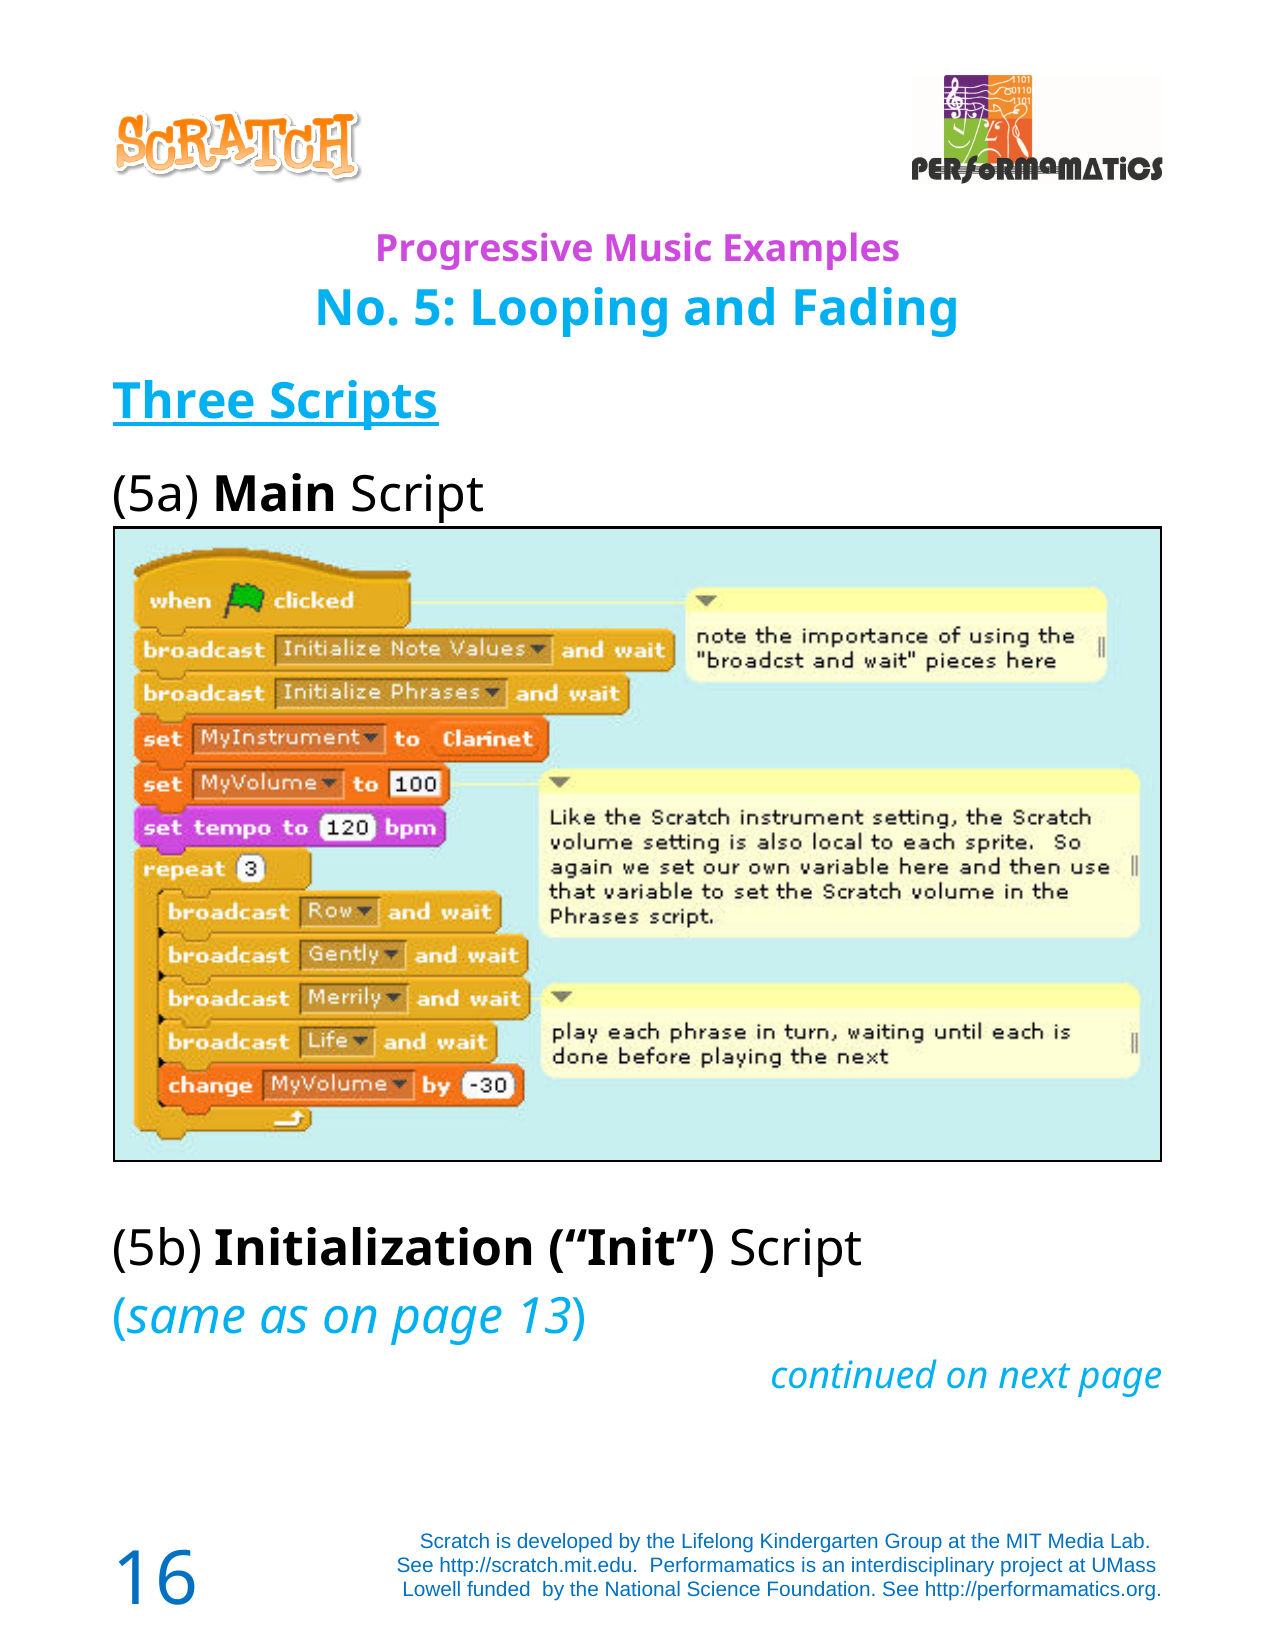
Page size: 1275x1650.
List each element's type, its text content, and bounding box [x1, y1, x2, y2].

text (5a) Main Script [112, 458, 1162, 526]
text continued on next page [112, 1348, 1162, 1399]
text Three Scripts [112, 365, 1162, 433]
picture [912, 75, 1163, 184]
text (5b) Initialization (“Init”) Script [112, 1212, 1162, 1280]
text (same as on page 10) [112, 1280, 1162, 1348]
picture [112, 108, 363, 184]
text Progressive Music Examples [112, 221, 1162, 272]
text No. 5: Looping and Fading [112, 272, 1162, 340]
picture [115, 529, 1160, 1160]
